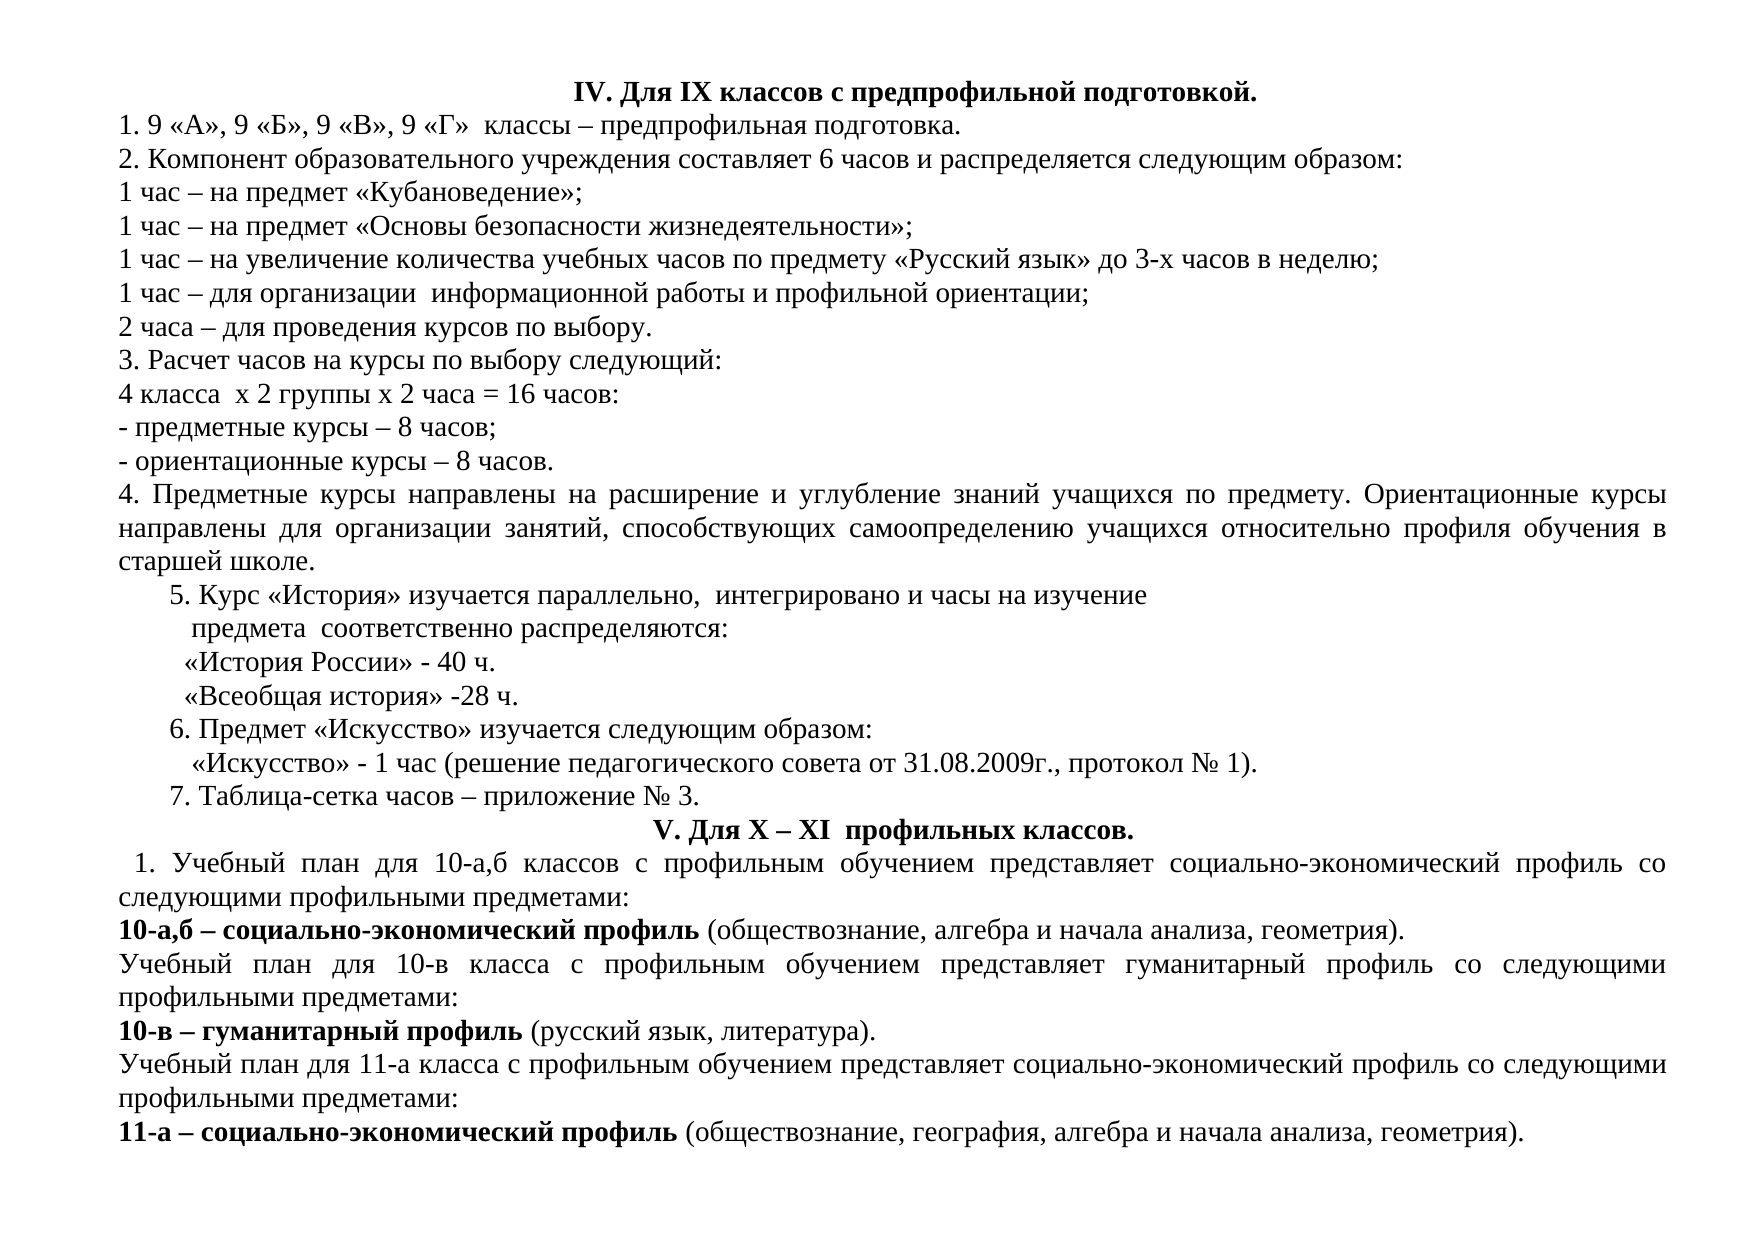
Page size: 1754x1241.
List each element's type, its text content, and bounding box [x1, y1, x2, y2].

text 4. Предметные курсы направлены на расширение и углубление знаний учащихся по предмету. Ориентационные курсы направлены для организации занятий, способствующих самоопределению учащихся относительно профиля обучения в старшей школе. [118, 476, 1668, 577]
text 1 час – на увеличение количества учебных часов по предмету «Русский язык» до 3-х часов в неделю; [118, 242, 1668, 275]
text 10-а,б – социально-экономический профиль (обществознание, алгебра и начала анализа, геометрия). [118, 912, 1668, 946]
text V. Для X – XI профильных классов. [118, 812, 1668, 845]
text 5. Курс «История» изучается параллельно, интегрировано и часы на изучение [118, 577, 1668, 611]
text 7. Таблица-сетка часов – приложение № 3. [118, 778, 1668, 812]
text «История России» - 40 ч. [118, 644, 1668, 678]
text 10-в – гуманитарный профиль (русский язык, литература). [118, 1013, 1668, 1047]
text предмета соответственно распределяются: [118, 611, 1668, 644]
text 3. Расчет часов на курсы по выбору следующий: [118, 342, 1668, 376]
text 6. Предмет «Искусство» изучается следующим образом: [118, 711, 1668, 745]
text 2. Компонент образовательного учреждения составляет 6 часов и распределяется следующим образом: [118, 141, 1668, 174]
text 4 класса x 2 группы х 2 часа = 16 часов: [118, 376, 1668, 409]
text «Искусство» - 1 час (решение педагогического совета от 31.08.2009г., протокол № 1). [118, 745, 1668, 778]
text 11-а – социально-экономический профиль (обществознание, география, алгебра и начала анализа, геометрия). [118, 1114, 1668, 1147]
text IV. Для IX классов с предпрофильной подготовкой. [118, 74, 1668, 107]
text - ориентационные курсы – 8 часов. [118, 443, 1668, 476]
text 2 часа – для проведения курсов по выбору. [118, 309, 1668, 342]
text 1. 9 «А», 9 «Б», 9 «В», 9 «Г» классы – предпрофильная подготовка. [118, 107, 1668, 141]
text 1 час – на предмет «Кубановедение»; [118, 174, 1668, 208]
text Учебный план для 11-а класса с профильным обучением представляет социально-экономический профиль со следующими профильными предметами: [118, 1047, 1668, 1114]
text 1 час – для организации информационной работы и профильной ориентации; [118, 275, 1668, 309]
text - предметные курсы – 8 часов; [118, 409, 1668, 443]
text «Всеобщая история» -28 ч. [118, 678, 1668, 711]
text Учебный план для 10-в класса с профильным обучением представляет гуманитарный профиль со следующими профильными предметами: [118, 946, 1668, 1013]
text 1. Учебный план для 10-а,б классов с профильным обучением представляет социально-экономический профиль со следующими профильными предметами: [118, 845, 1668, 912]
text 1 час – на предмет «Основы безопасности жизнедеятельности»; [118, 208, 1668, 242]
